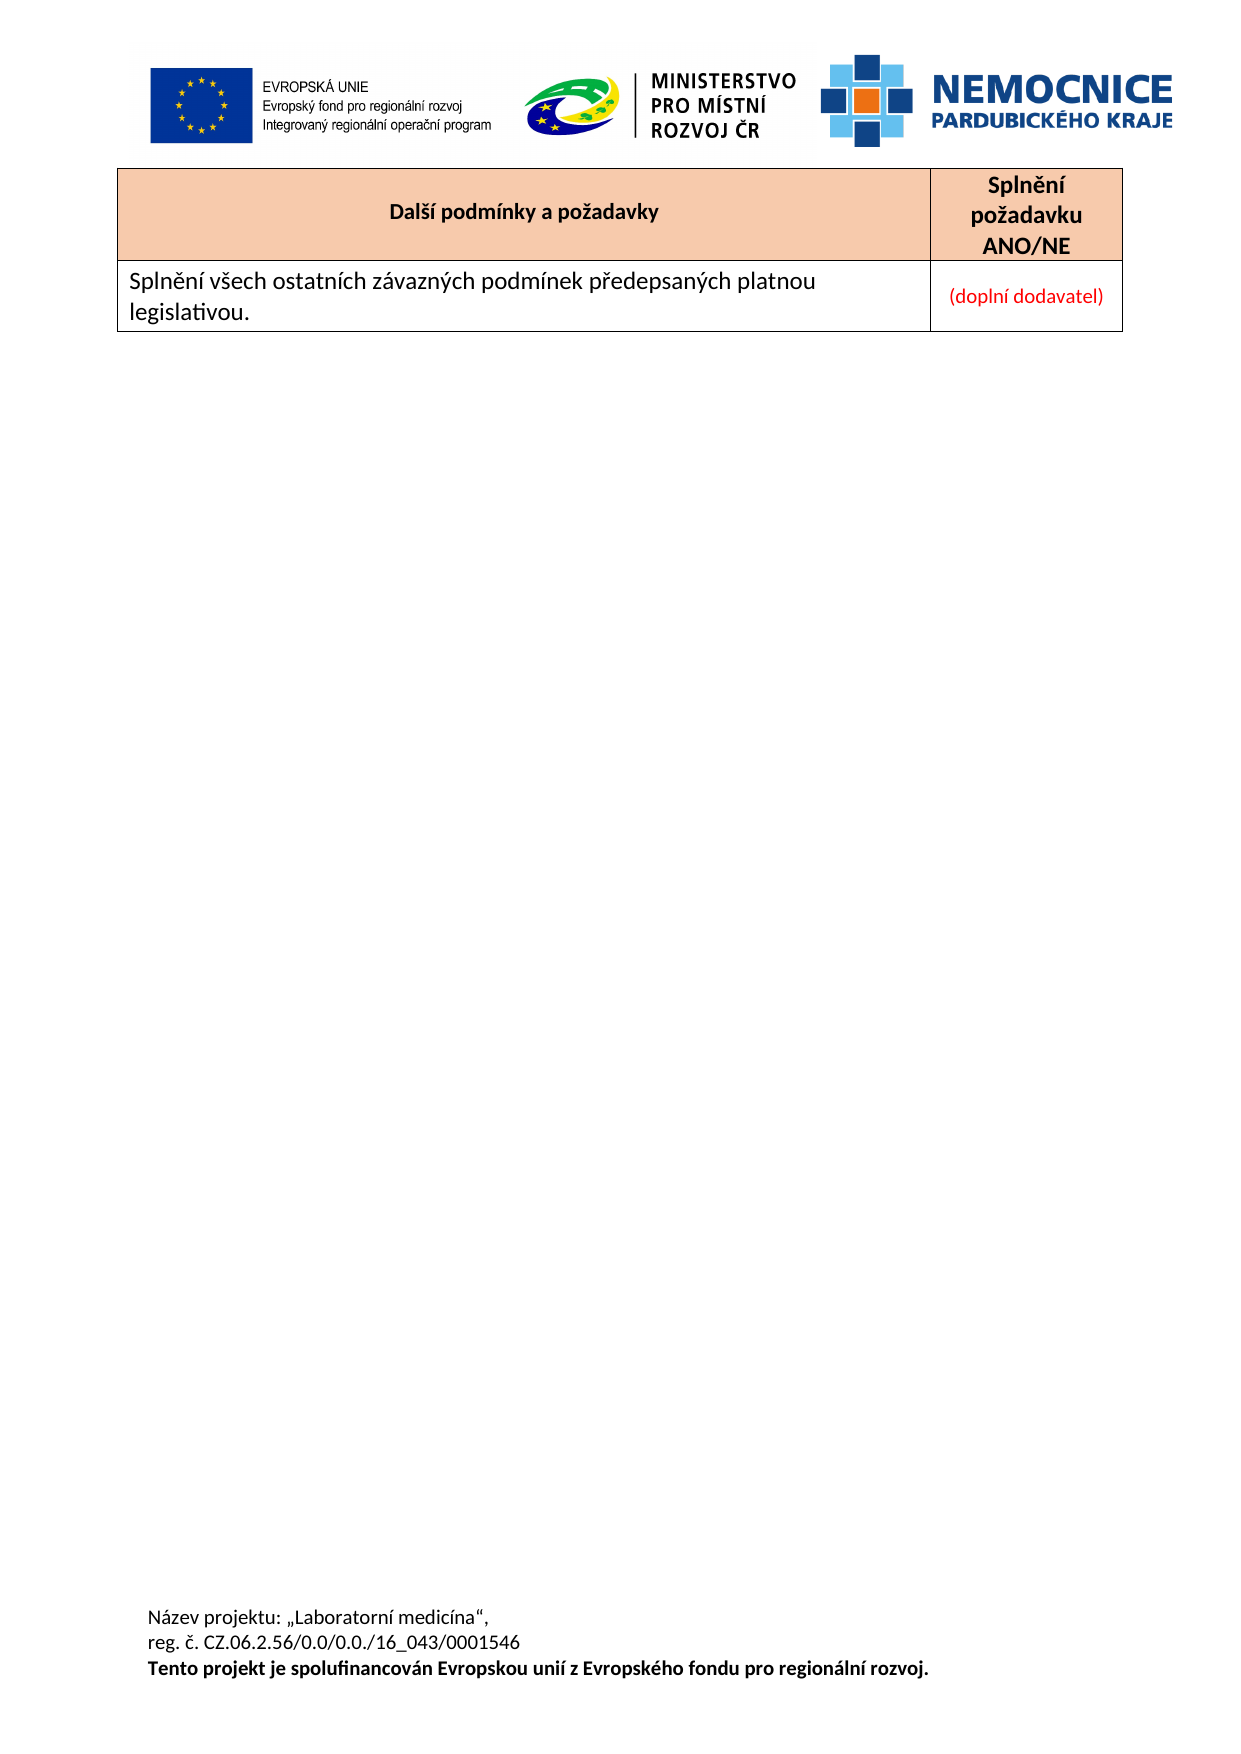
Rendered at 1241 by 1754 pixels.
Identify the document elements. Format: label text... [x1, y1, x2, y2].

picture [819, 53, 1173, 148]
table_header Další podmínky a požadavky [118, 169, 930, 260]
picture [128, 42, 818, 168]
table_header Splnění požadavku ANO/NE [931, 169, 1122, 260]
table_cell (doplní dodavatel) [931, 261, 1122, 331]
table_cell Splnění všech ostatních závazných podmínek předepsaných platnou legislativou. [118, 261, 930, 331]
